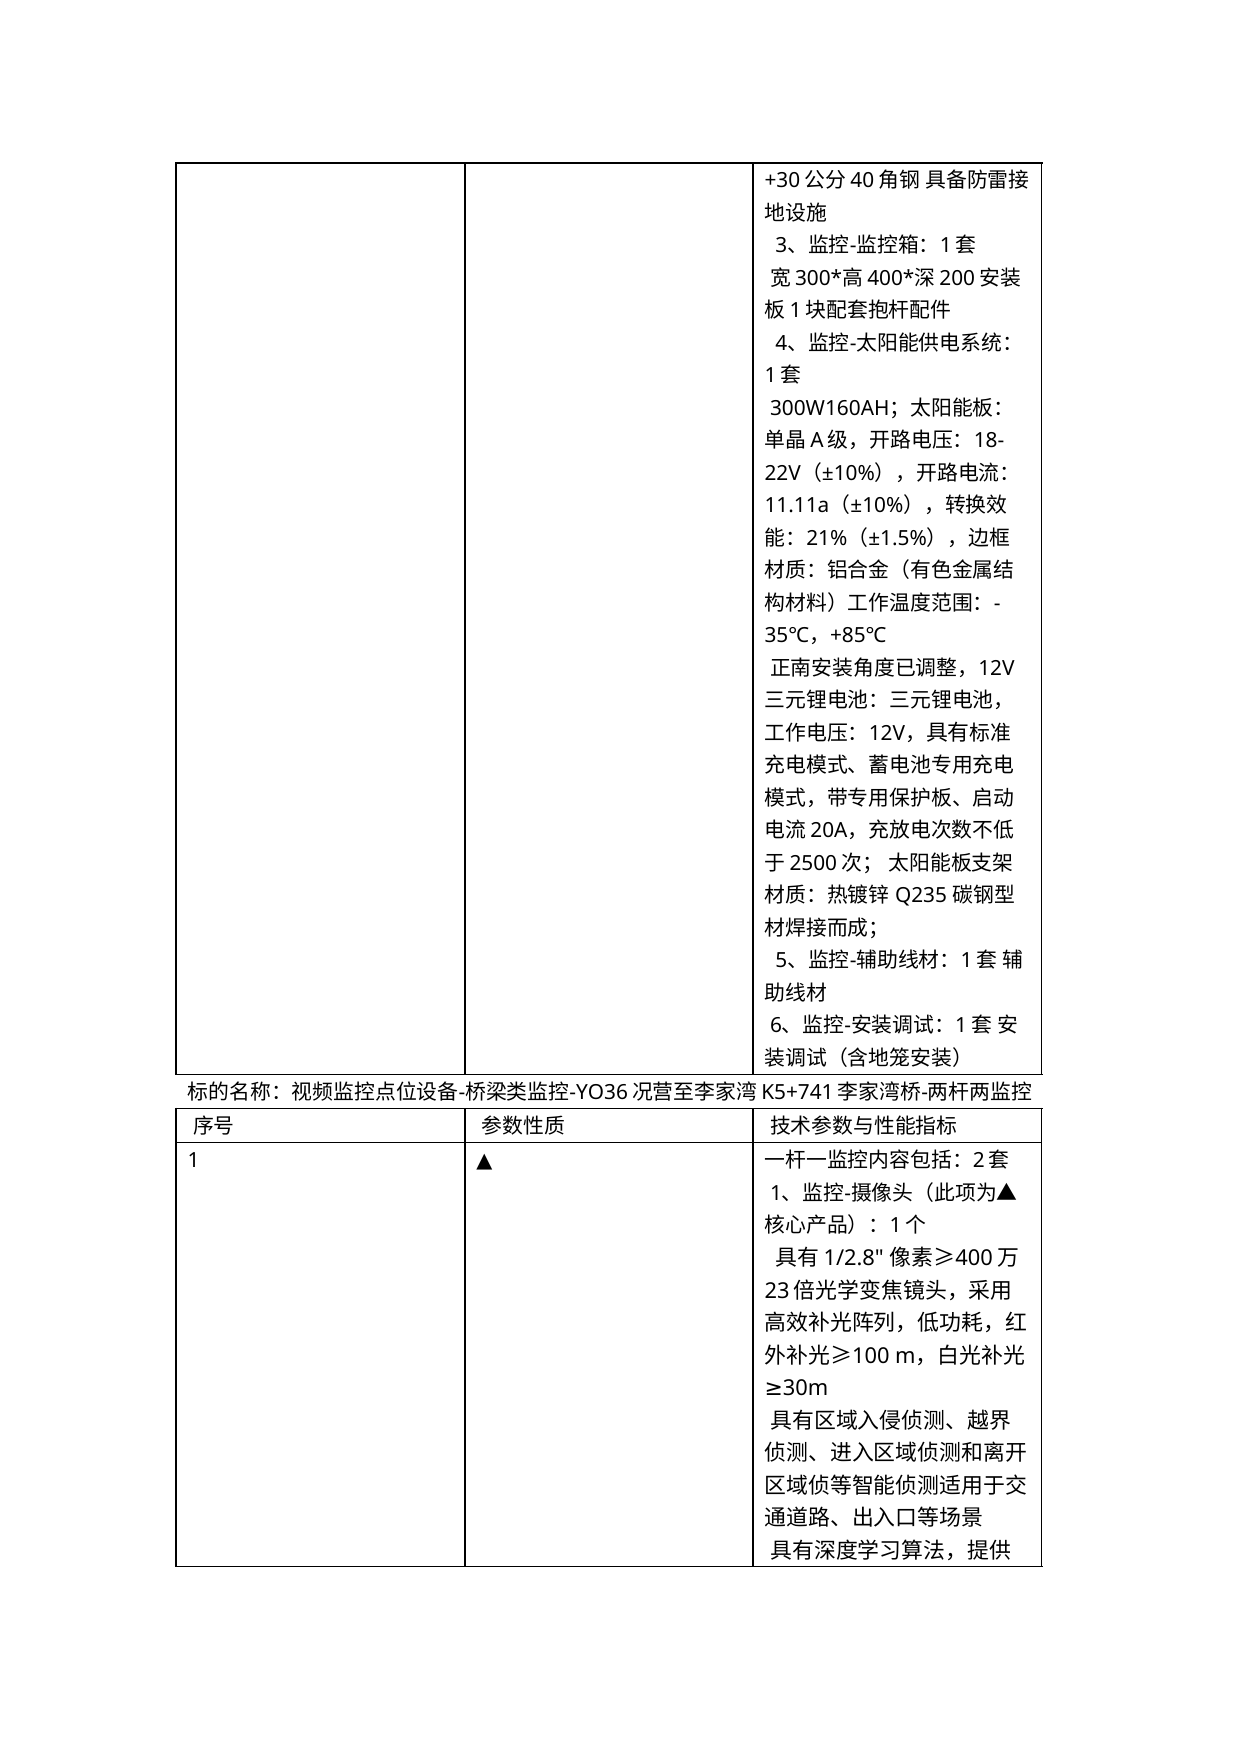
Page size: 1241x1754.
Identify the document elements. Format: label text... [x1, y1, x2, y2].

text 标的名称：视频监控点位设备-桥梁类监控-YO36况营至李家湾K5+741李家湾桥-两杆两监控 [187, 1075, 1053, 1108]
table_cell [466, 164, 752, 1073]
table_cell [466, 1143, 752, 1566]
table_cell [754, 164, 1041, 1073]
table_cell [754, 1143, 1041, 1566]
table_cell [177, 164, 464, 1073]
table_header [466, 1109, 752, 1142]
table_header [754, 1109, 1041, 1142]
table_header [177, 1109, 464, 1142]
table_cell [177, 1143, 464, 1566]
